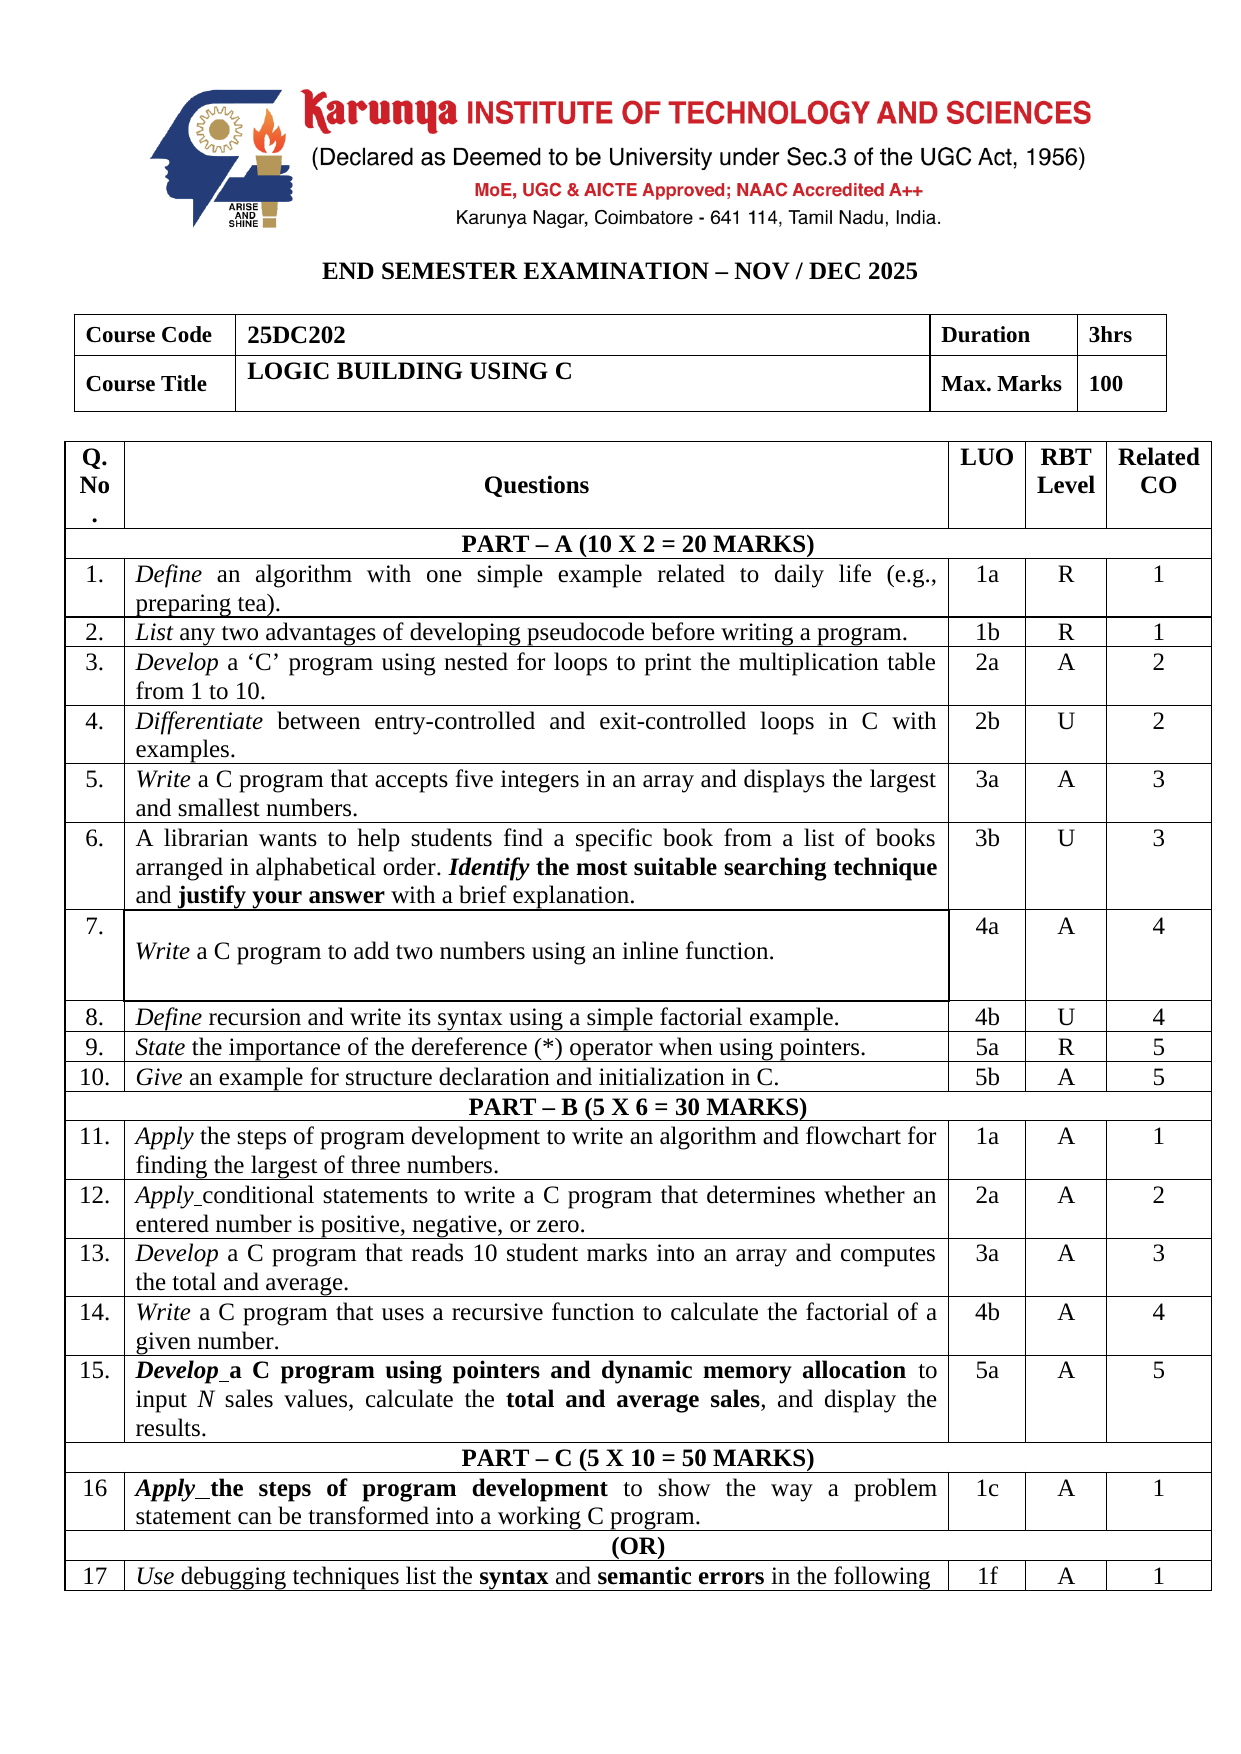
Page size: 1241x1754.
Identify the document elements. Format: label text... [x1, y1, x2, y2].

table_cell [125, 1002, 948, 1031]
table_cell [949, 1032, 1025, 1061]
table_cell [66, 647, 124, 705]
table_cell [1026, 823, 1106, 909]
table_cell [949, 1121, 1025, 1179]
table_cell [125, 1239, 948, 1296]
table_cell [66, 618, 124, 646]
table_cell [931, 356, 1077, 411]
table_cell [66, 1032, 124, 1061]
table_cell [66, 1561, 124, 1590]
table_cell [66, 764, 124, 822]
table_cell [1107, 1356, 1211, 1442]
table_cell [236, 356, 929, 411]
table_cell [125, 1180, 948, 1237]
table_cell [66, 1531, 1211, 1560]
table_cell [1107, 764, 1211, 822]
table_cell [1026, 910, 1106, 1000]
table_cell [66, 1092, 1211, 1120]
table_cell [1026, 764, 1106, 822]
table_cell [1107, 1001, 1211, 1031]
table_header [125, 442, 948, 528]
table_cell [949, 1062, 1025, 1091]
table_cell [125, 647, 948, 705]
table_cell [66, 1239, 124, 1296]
text END SEMESTER EXAMINATION – NOV / DEC 2025 [150, 256, 1090, 285]
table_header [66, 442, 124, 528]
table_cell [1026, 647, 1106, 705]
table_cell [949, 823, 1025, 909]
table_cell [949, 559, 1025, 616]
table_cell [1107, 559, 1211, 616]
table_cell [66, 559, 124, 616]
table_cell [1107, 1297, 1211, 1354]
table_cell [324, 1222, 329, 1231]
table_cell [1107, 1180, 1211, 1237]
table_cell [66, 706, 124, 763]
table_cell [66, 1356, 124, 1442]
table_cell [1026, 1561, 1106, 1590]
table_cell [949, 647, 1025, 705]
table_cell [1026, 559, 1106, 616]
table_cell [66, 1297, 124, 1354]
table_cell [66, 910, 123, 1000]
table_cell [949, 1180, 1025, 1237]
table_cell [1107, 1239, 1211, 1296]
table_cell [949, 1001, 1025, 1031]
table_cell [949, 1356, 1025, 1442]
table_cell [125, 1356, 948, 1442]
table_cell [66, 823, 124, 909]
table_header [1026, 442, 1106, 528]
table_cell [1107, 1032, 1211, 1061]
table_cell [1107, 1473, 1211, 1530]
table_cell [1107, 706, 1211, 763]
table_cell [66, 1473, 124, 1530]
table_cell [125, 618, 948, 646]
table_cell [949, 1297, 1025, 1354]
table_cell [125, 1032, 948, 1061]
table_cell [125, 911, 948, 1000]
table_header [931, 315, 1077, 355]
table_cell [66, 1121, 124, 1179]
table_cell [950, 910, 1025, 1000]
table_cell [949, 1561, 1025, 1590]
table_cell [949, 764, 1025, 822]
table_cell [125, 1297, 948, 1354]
picture [150, 89, 1091, 228]
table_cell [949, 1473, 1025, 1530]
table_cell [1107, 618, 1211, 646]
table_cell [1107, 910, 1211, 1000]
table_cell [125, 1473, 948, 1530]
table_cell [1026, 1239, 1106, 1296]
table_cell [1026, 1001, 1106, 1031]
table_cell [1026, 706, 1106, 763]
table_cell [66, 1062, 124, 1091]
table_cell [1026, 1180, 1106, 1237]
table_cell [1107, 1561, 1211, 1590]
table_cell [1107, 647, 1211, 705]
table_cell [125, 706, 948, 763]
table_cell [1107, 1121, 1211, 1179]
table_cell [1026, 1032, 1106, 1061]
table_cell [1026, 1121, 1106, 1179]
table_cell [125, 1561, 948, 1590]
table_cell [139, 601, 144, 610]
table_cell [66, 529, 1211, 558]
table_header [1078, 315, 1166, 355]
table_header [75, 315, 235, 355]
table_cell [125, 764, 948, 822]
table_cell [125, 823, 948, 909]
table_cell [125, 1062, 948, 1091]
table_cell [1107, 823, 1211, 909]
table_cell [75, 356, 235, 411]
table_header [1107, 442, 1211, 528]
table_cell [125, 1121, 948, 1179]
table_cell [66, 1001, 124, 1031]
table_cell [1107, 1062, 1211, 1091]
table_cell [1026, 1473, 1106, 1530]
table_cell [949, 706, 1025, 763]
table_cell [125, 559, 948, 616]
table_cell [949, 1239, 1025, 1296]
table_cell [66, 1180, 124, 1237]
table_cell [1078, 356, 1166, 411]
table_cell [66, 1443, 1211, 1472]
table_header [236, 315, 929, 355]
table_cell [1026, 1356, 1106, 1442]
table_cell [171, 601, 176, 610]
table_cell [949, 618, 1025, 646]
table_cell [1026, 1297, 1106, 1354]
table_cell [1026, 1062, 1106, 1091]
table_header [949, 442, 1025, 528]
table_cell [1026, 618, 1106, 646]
